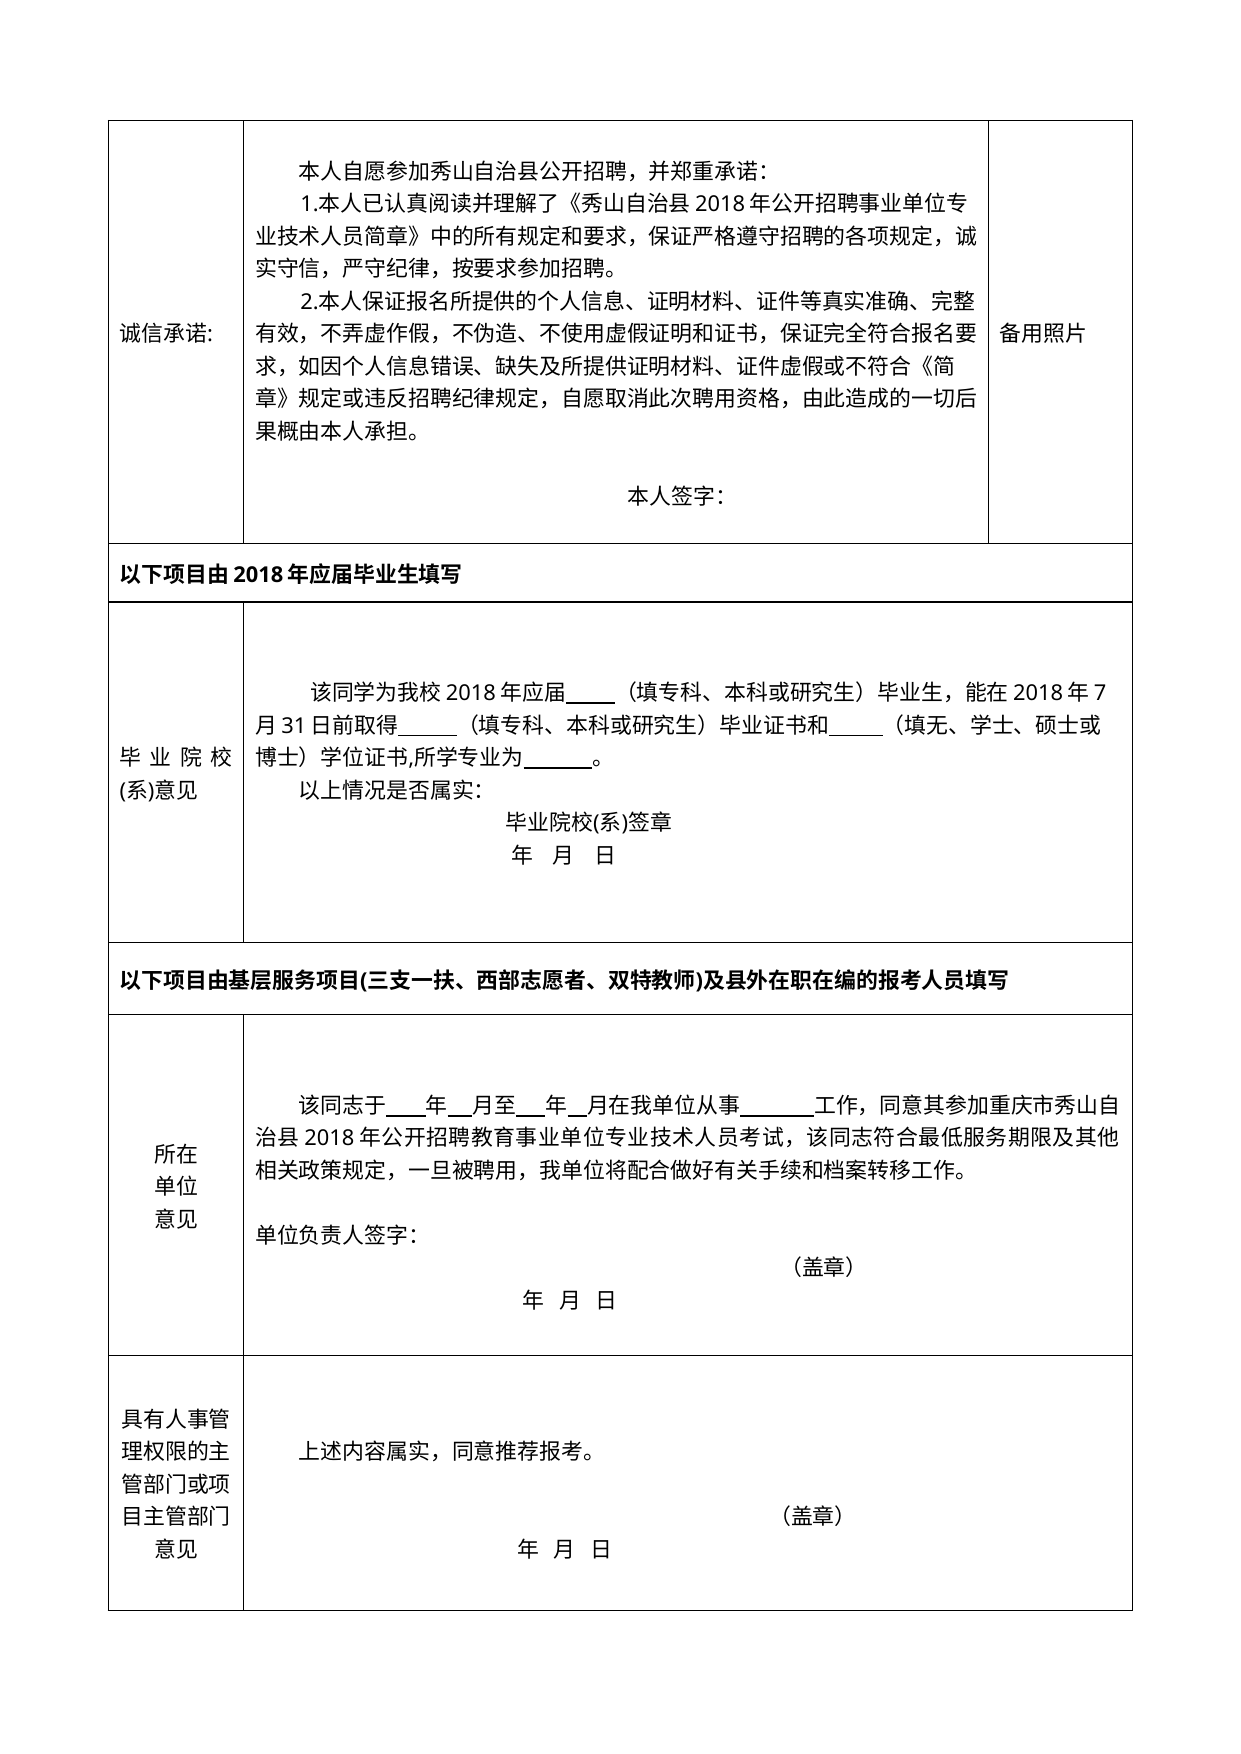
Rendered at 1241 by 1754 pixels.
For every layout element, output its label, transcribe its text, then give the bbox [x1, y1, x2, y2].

table_cell 所在 单位 意见 [109, 1015, 243, 1355]
table_cell 备用照片 [989, 121, 1132, 543]
table_cell 该同志于 年 月至 年 月在我单位从事 工作，同意其参加重庆市秀山自治县2018年公开招聘教育事业单位专业技术人员考试，该同志符合最低服务期限及其他相关政策规定，一旦被聘用，我单位将配合做好有关手续和档案转移工作。 单位负责人签字： （盖章） 年 月 日 [244, 1015, 1132, 1355]
table_cell 诚信承诺: [109, 121, 243, 543]
table_cell 本人自愿参加秀山自治县公开招聘，并郑重承诺： 1.本人已认真阅读并理解了《秀山自治县2018年公开招聘事业单位专业技术人员简章》中的所有规定和要求，保证严格遵守招聘的各项规定，诚实守信，严守纪律，按要求参加招聘。 2.本人保证报名所提供的个人信息、证明材料、证件等真实准确、完整有效，不弄虚作假，不伪造、不使用虚假证明和证书，保证完全符合报名要求，如因个人信息错误、缺失及所提供证明材料、证件虚假或不符合《简章》规定或违反招聘纪律规定，自愿取消此次聘用资格，由此造成的一切后果概由本人承担。 本人签字： [244, 121, 988, 543]
table_cell 该同学为我校2018年应届 （填专科、本科或研究生）毕业生，能在2018年7月31日前取得 （填专科、本科或研究生）毕业证书和 （填无、学士、硕士或博士）学位证书,所学专业为 。 以上情况是否属实： 毕业院校(系)签章 年 月 日 [244, 603, 1132, 942]
table_cell 毕业院校(系)意见 [109, 603, 243, 942]
table_cell 以下项目由基层服务项目(三支一扶、西部志愿者、双特教师)及县外在职在编的报考人员填写 [109, 943, 1132, 1014]
table_cell 以下项目由2018年应届毕业生填写 [109, 544, 1132, 601]
table_cell 上述内容属实，同意推荐报考。 （盖章） 年 月 日 [244, 1356, 1132, 1609]
table_cell 具有人事管理权限的主管部门或项目主管部门意见 [109, 1356, 243, 1609]
